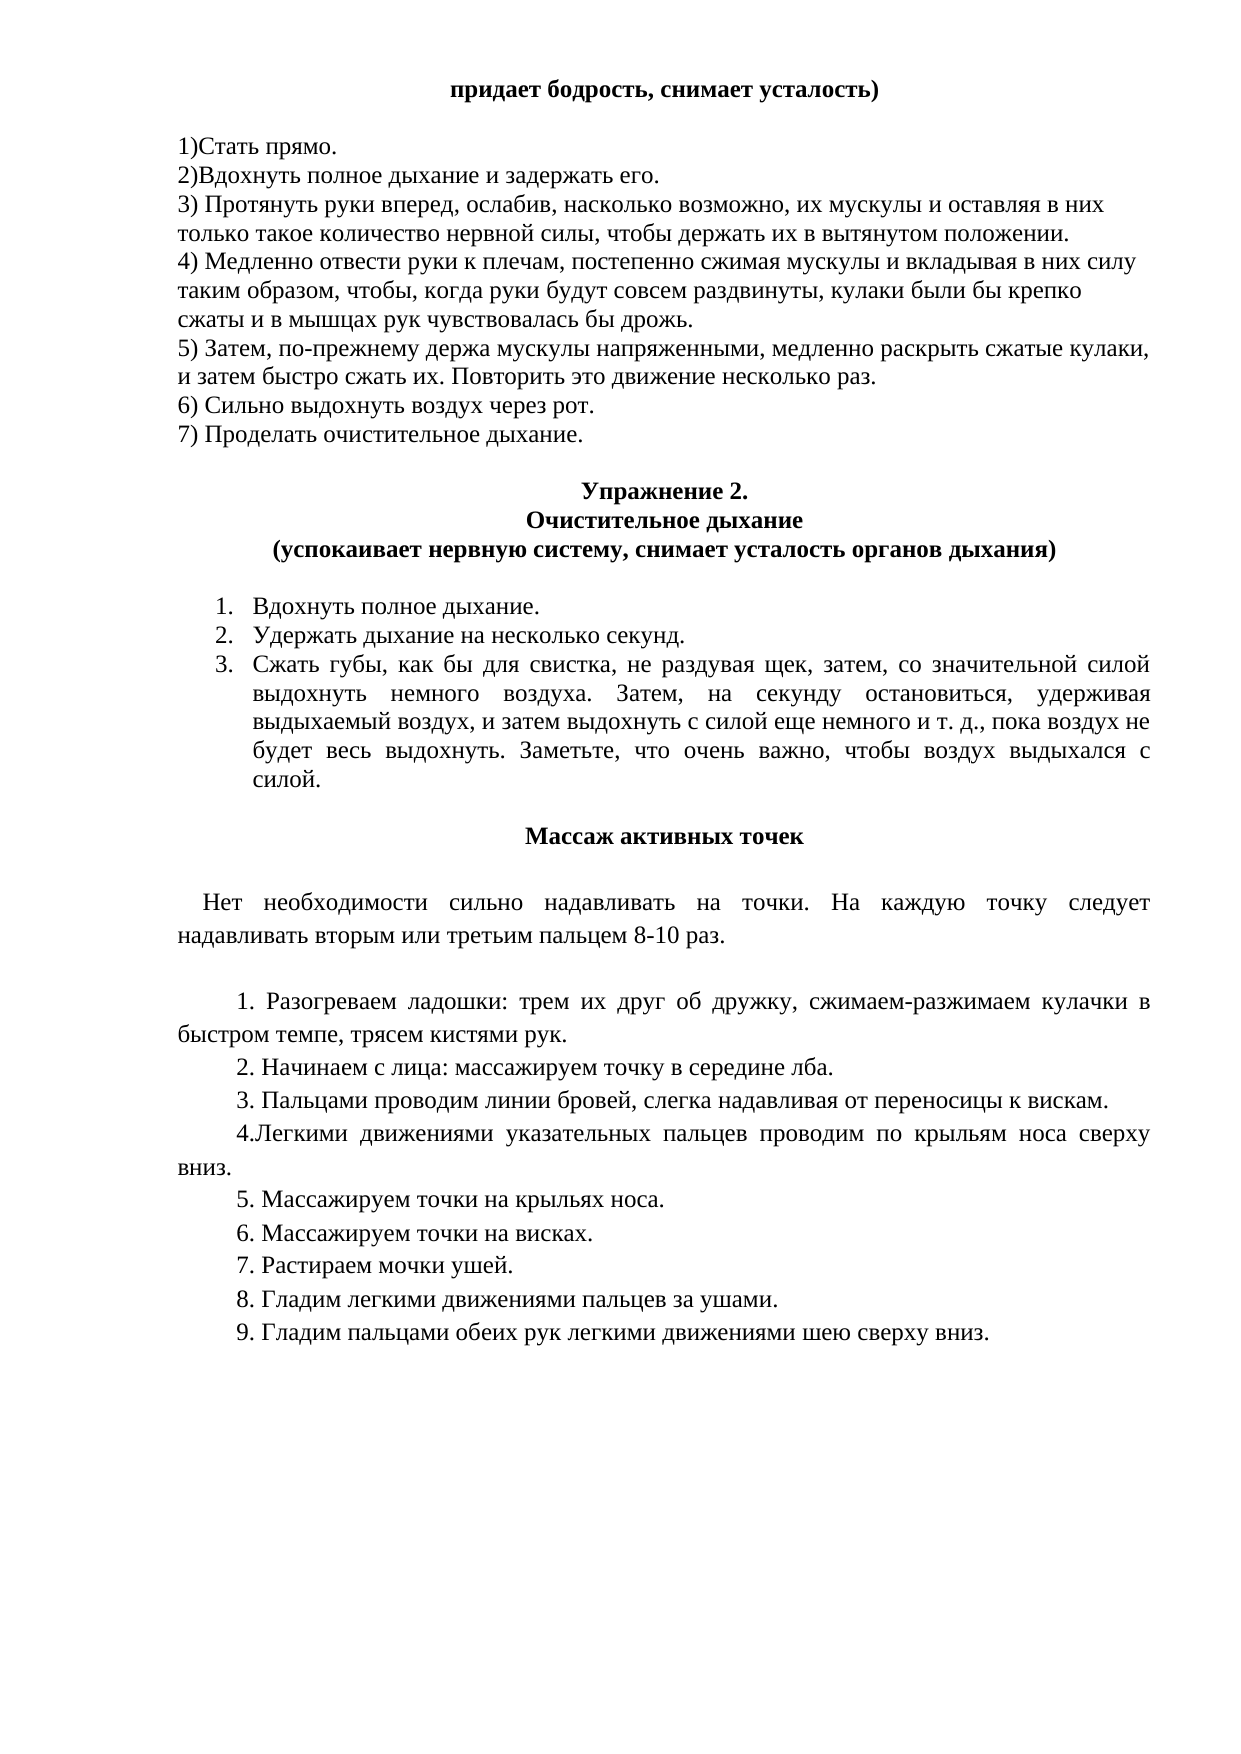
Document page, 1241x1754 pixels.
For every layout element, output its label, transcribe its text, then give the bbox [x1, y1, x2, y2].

text Упражнение 2. [177, 476, 1152, 505]
text 3. Пальцами проводим линии бровей, слегка надавливая от переносицы к вискам. [177, 1086, 1152, 1114]
list Вдохнуть полное дыхание. [215, 591, 1152, 620]
text 8. Гладим легкими движениями пальцев за ушами. [177, 1284, 1152, 1312]
text 6. Массажируем точки на висках. [177, 1218, 1152, 1246]
list Удержать дыхание на несколько секунд. [215, 620, 1152, 649]
text (успокаивает нервную систему, снимает усталость органов дыхания) [177, 534, 1152, 563]
text Очистительное дыхание [177, 505, 1152, 534]
text Нет необходимости сильно надавливать на точки. На каждую точку следует надавливать вторым или третьим пальцем 8-10 раз. [177, 854, 1152, 949]
text 4.Легкими движениями указательных пальцев проводим по крыльям носа сверху вниз. [177, 1118, 1152, 1180]
text 5. Массажируем точки на крыльях носа. [177, 1184, 1152, 1213]
text Массаж активных точек [177, 821, 1152, 850]
text 7. Растираем мочки ушей. [177, 1251, 1152, 1279]
text 1)Стать прямо. 2)Вдохнуть полное дыхание и задержать его. 3) Протянуть руки вперед, ослабив, насколько возможно, их мускулы и оставляя в них только такое количество нервной силы, чтобы держать их в вытянутом положении. 4) Медленно отвести руки к плечам, постепенно сжимая мускулы и вкладывая в них силу таким образом, чтобы, когда руки будут совсем раздвинуты, кулаки были бы крепко сжаты и в мышцах рук чувствовалась бы дрожь. 5) Затем, по-прежнему держа мускулы напряженными, медленно раскрыть сжатые кулаки, и затем быстро сжать их. Повторить это движение несколько раз. 6) Сильно выдохнуть воздух через рот. 7) Проделать очистительное дыхание. [177, 131, 1152, 448]
text 2. Начинаем с лица: массажируем точку в середине лба. [177, 1052, 1152, 1081]
text 9. Гладим пальцами обеих рук легкими движениями шею сверху вниз. [177, 1317, 1152, 1345]
list Сжать губы, как бы для свистка, не раздувая щек, затем, со значительной силой выдохнуть немного воздуха. Затем, на секунду остановиться, удерживая выдыхаемый воздух, и затем выдохнуть с силой еще немного и т. д., пока воздух не будет весь выдохнуть. Заметьте, что очень важно, чтобы воздух выдыхался с силой. [215, 649, 1152, 793]
text 1. Разогреваем ладошки: трем их друг об дружку, сжимаем-разжимаем кулачки в быстром темпе, трясем кистями рук. [177, 986, 1152, 1048]
text придает бодрость, снимает усталость) [177, 74, 1152, 103]
